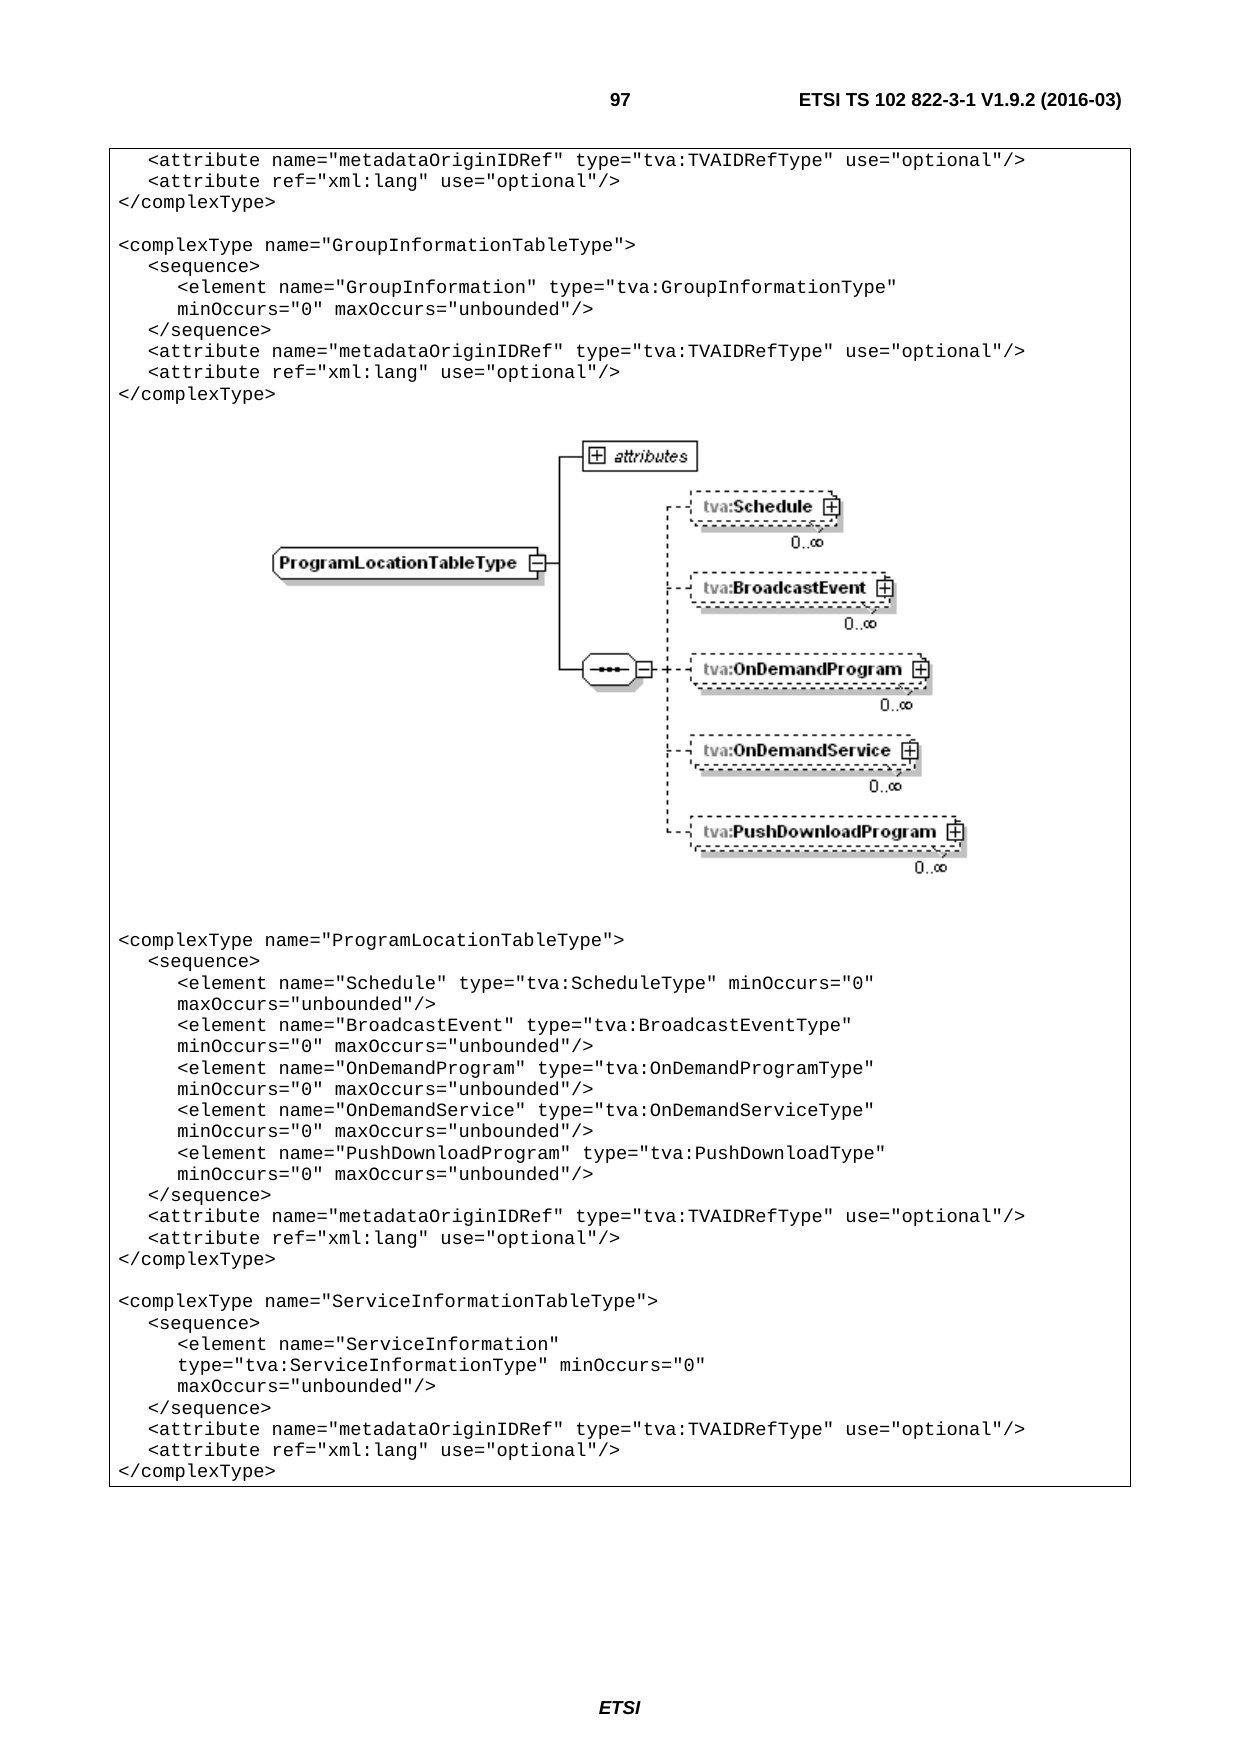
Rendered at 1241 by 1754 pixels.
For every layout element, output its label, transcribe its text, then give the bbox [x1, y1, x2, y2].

text </sequence> [118, 1398, 1122, 1420]
text <complexType name="ServiceInformationTableType"> [118, 1292, 1122, 1313]
text </sequence> [118, 321, 1122, 342]
text minOccurs="0" maxOccurs="unbounded"/> [118, 1165, 1122, 1186]
text <element name="ServiceInformation" [118, 1335, 1122, 1356]
text <sequence> [118, 1313, 1122, 1335]
text minOccurs="0" maxOccurs="unbounded"/> [118, 1122, 1122, 1143]
text <complexType name="GroupInformationTableType"> [118, 236, 1122, 257]
text maxOccurs="unbounded"/> [118, 1377, 1122, 1398]
text </sequence> [118, 1186, 1122, 1207]
text <sequence> [118, 952, 1122, 973]
text </complexType> [118, 1250, 1122, 1271]
text minOccurs="0" maxOccurs="unbounded"/> [118, 1037, 1122, 1058]
text minOccurs="0" maxOccurs="unbounded"/> [118, 1080, 1122, 1101]
text <element name="OnDemandService" type="tva:OnDemandServiceType" [118, 1101, 1122, 1122]
text <attribute name="metadataOriginIDRef" type="tva:TVAIDRefType" use="optional"/> [118, 1420, 1122, 1441]
text <attribute name="metadataOriginIDRef" type="tva:TVAIDRefType" use="optional"/> [118, 342, 1122, 363]
picture [257, 433, 983, 891]
text <sequence> [118, 257, 1122, 278]
text <attribute name="metadataOriginIDRef" type="tva:TVAIDRefType" use="optional"/> [118, 1207, 1122, 1228]
text <element name="GroupInformation" type="tva:GroupInformationType" [118, 278, 1122, 299]
text </complexType> [110, 1459, 1130, 1486]
text <element name="OnDemandProgram" type="tva:OnDemandProgramType" [118, 1058, 1122, 1080]
text <attribute name="metadataOriginIDRef" type="tva:TVAIDRefType" use="optional"/> [110, 149, 1130, 172]
text <attribute ref="xml:lang" use="optional"/> [118, 1228, 1122, 1250]
text </complexType> [118, 193, 1122, 214]
text <attribute ref="xml:lang" use="optional"/> [118, 363, 1122, 384]
text <attribute ref="xml:lang" use="optional"/> [118, 172, 1122, 193]
text <complexType name="ProgramLocationTableType"> [118, 931, 1122, 952]
text minOccurs="0" maxOccurs="unbounded"/> [118, 299, 1122, 321]
text <attribute ref="xml:lang" use="optional"/> [118, 1441, 1122, 1459]
text </complexType> [118, 384, 1122, 406]
text <element name="PushDownloadProgram" type="tva:PushDownloadType" [118, 1143, 1122, 1165]
text <element name="BroadcastEvent" type="tva:BroadcastEventType" [118, 1016, 1122, 1037]
text type="tva:ServiceInformationType" minOccurs="0" [118, 1356, 1122, 1377]
text maxOccurs="unbounded"/> [118, 995, 1122, 1016]
text <element name="Schedule" type="tva:ScheduleType" minOccurs="0" [118, 973, 1122, 995]
